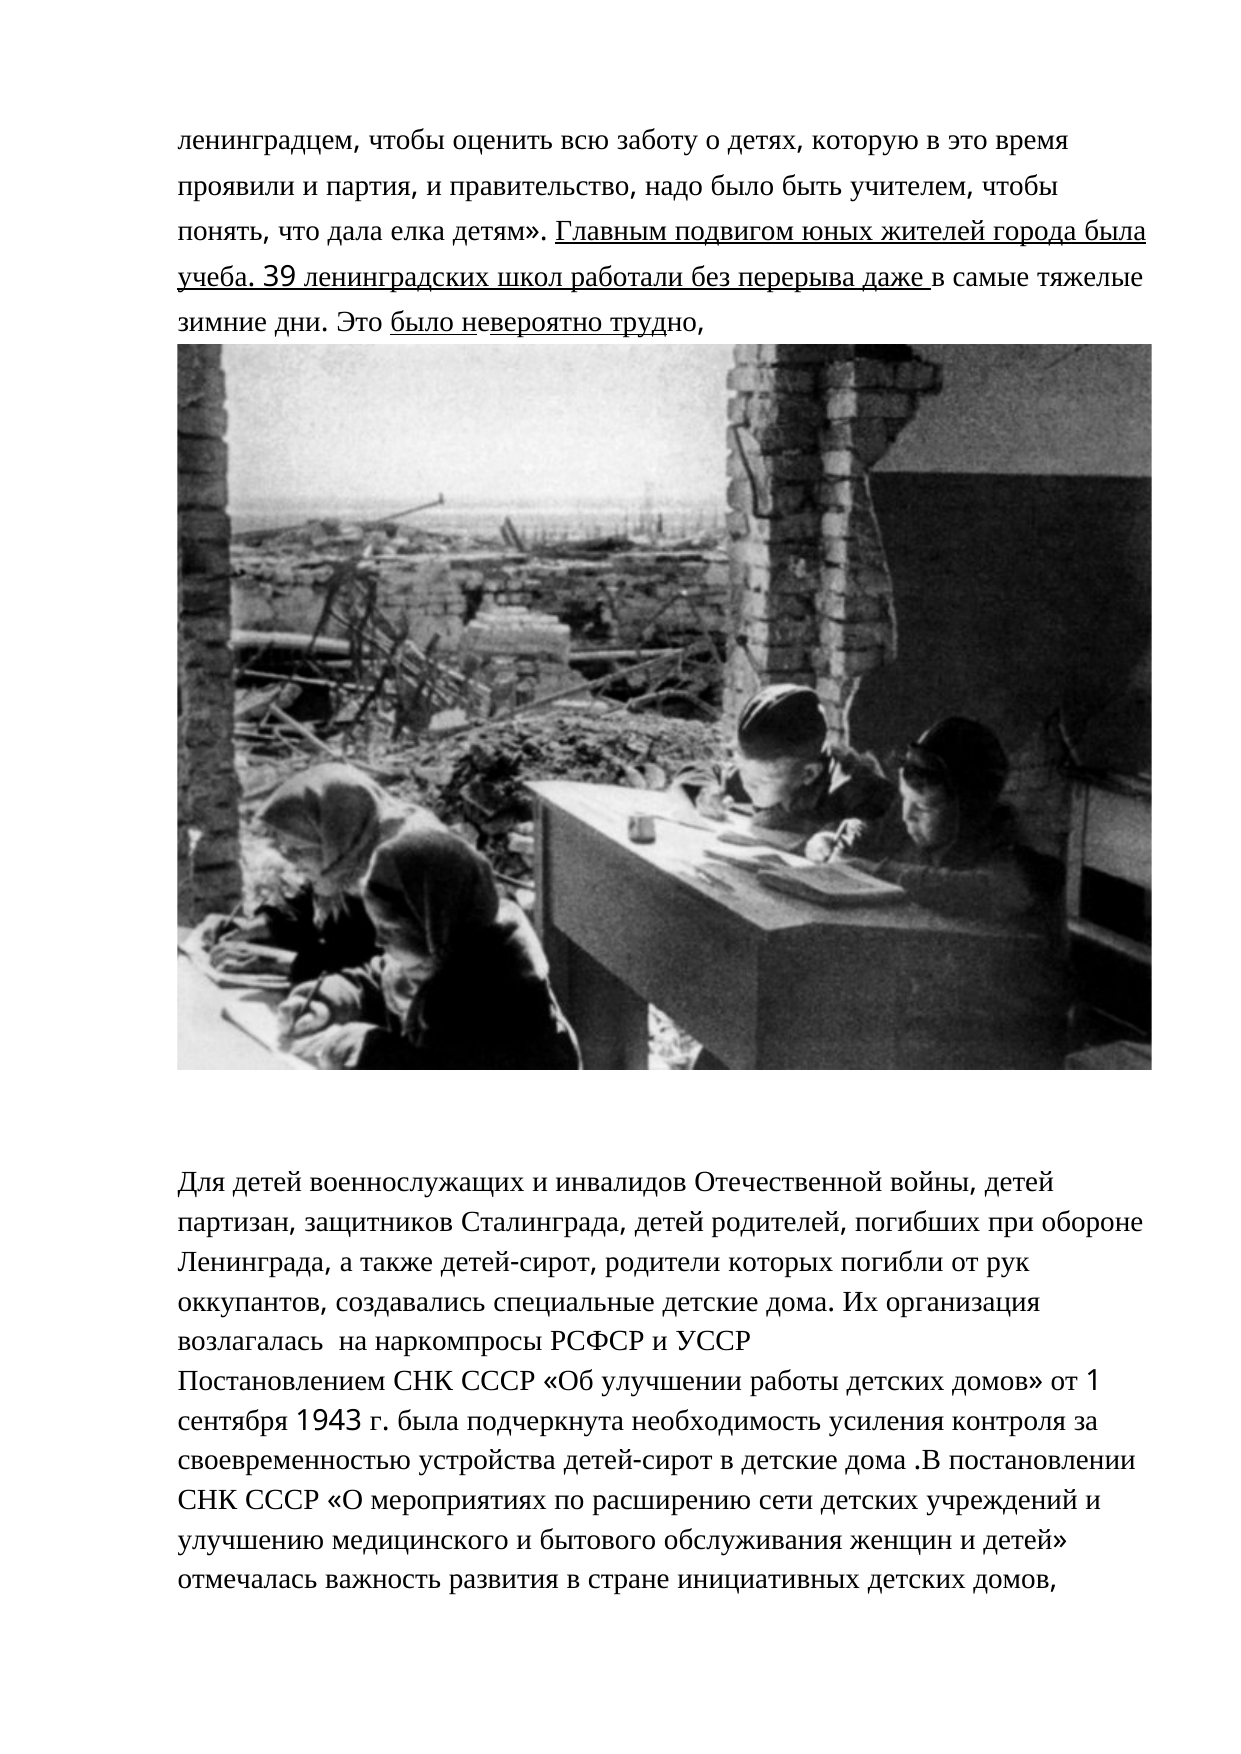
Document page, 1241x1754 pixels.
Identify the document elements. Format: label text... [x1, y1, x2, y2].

text Для детей военнослужащих и инвалидов Отечественной войны, детей партизан, защитников Сталинграда, детей родителей, погибших при обороне Ленинграда, а также детей-сирот, родители которых погибли от рук оккупантов, создавались специальные детские дома. Их организация возлагалась на наркомпросы РСФСР и УССР [177, 1161, 1152, 1359]
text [177, 118, 1152, 344]
picture [177, 344, 1152, 1070]
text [177, 1359, 1152, 1597]
